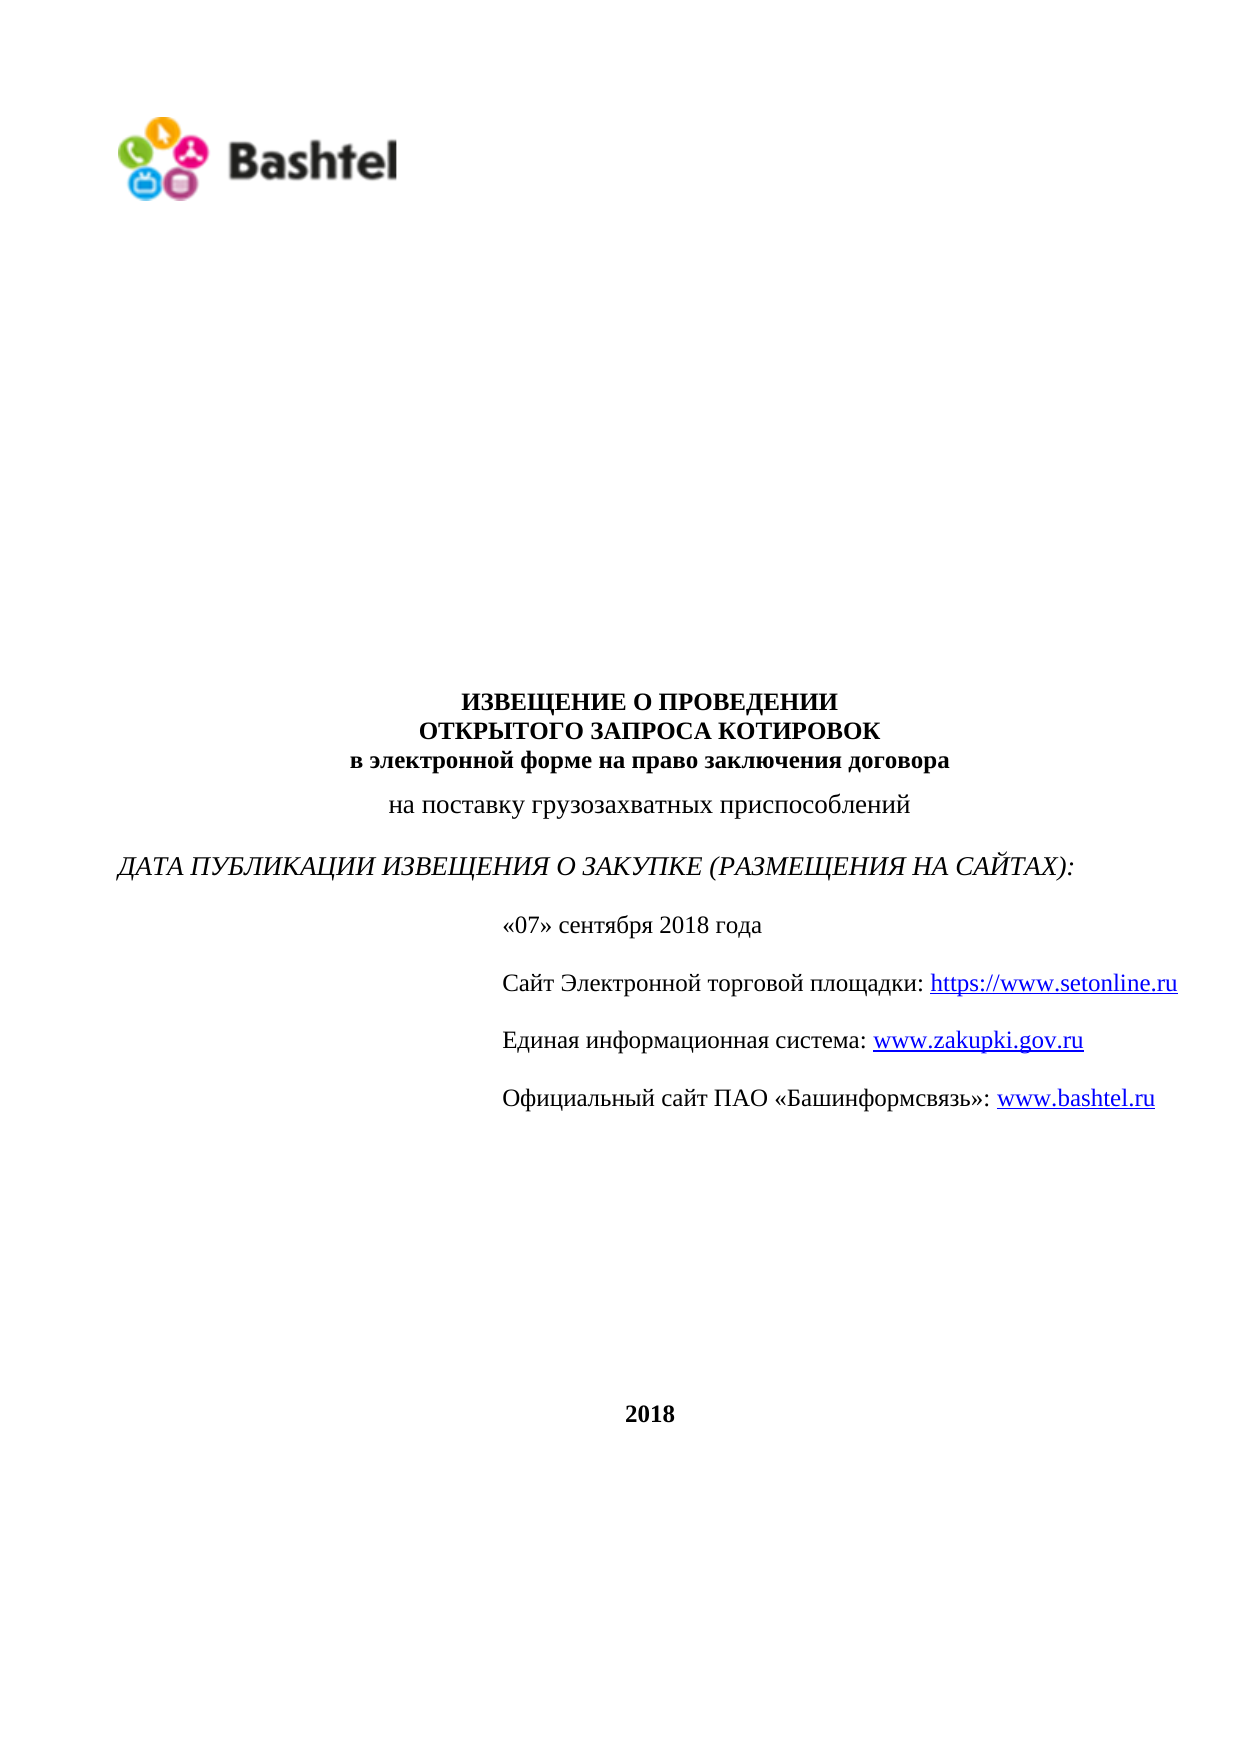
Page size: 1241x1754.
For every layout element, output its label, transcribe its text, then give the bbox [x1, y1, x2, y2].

text в электронной форме на право заключения договора [118, 745, 1181, 774]
text ИЗВЕЩЕНИЕ О ПРОВЕДЕНИИ [118, 687, 1181, 716]
text Сайт Электронной торговой площадки: https://www.setonline.ru [502, 968, 1181, 997]
text ОТКРЫТОГО ЗАПРОСА КОТИРОВОК [118, 716, 1181, 745]
text 2018 [118, 1399, 1181, 1428]
text на поставку грузозахватных приспособлений [118, 788, 1181, 819]
picture [118, 117, 397, 201]
text «07» сентября 2018 года [502, 910, 1181, 939]
text ДАТА ПУБЛИКАЦИИ ИЗВЕЩЕНИЯ О ЗАКУПКЕ (РАЗМЕЩЕНИЯ НА САЙТАХ): [118, 850, 1181, 882]
text Официальный сайт ПАО «Башинформсвязь»: www.bashtel.ru [502, 1083, 1181, 1112]
text Единая информационная система: www.zakupki.gov.ru [502, 1025, 1181, 1054]
